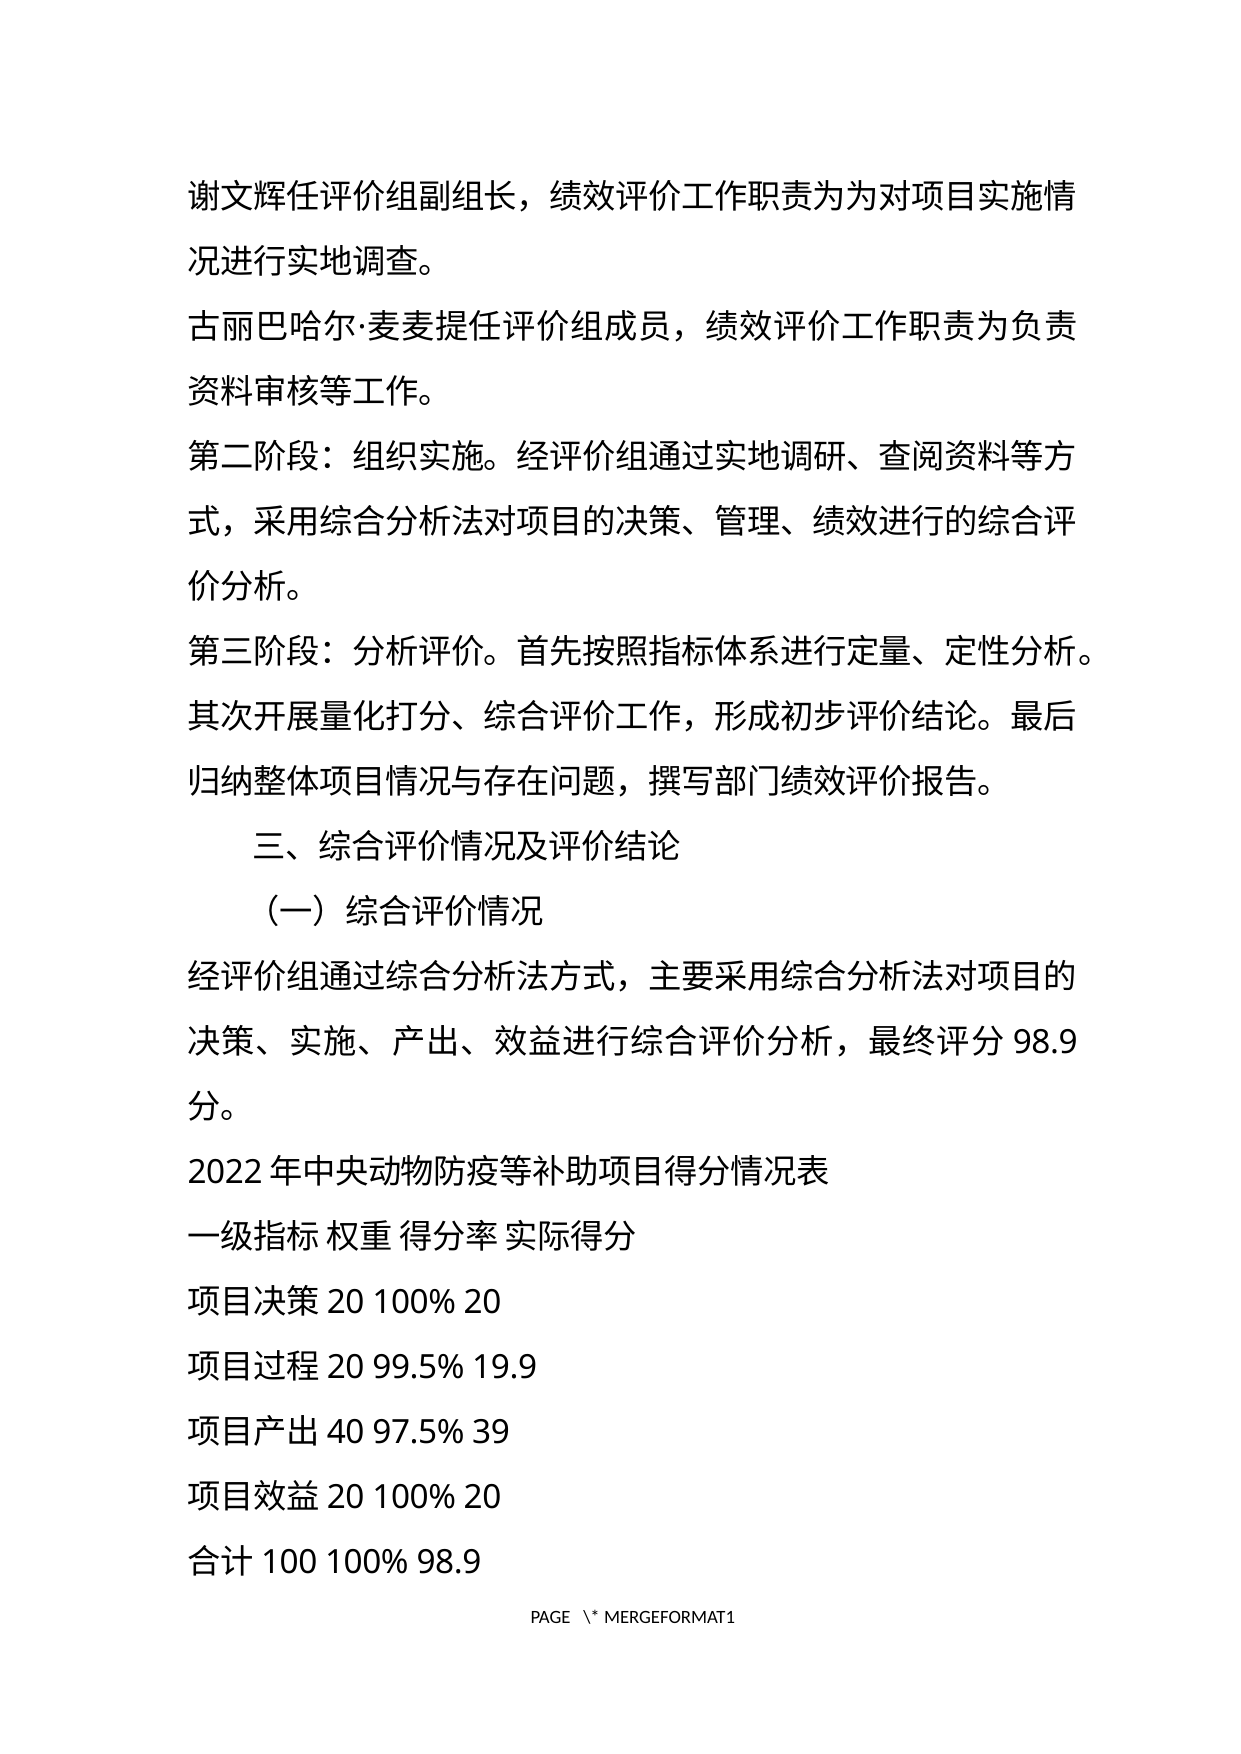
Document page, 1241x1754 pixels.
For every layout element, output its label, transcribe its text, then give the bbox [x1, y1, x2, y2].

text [187, 877, 1078, 1592]
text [187, 162, 1078, 812]
text 三、综合评价情况及评价结论 [187, 812, 1078, 877]
